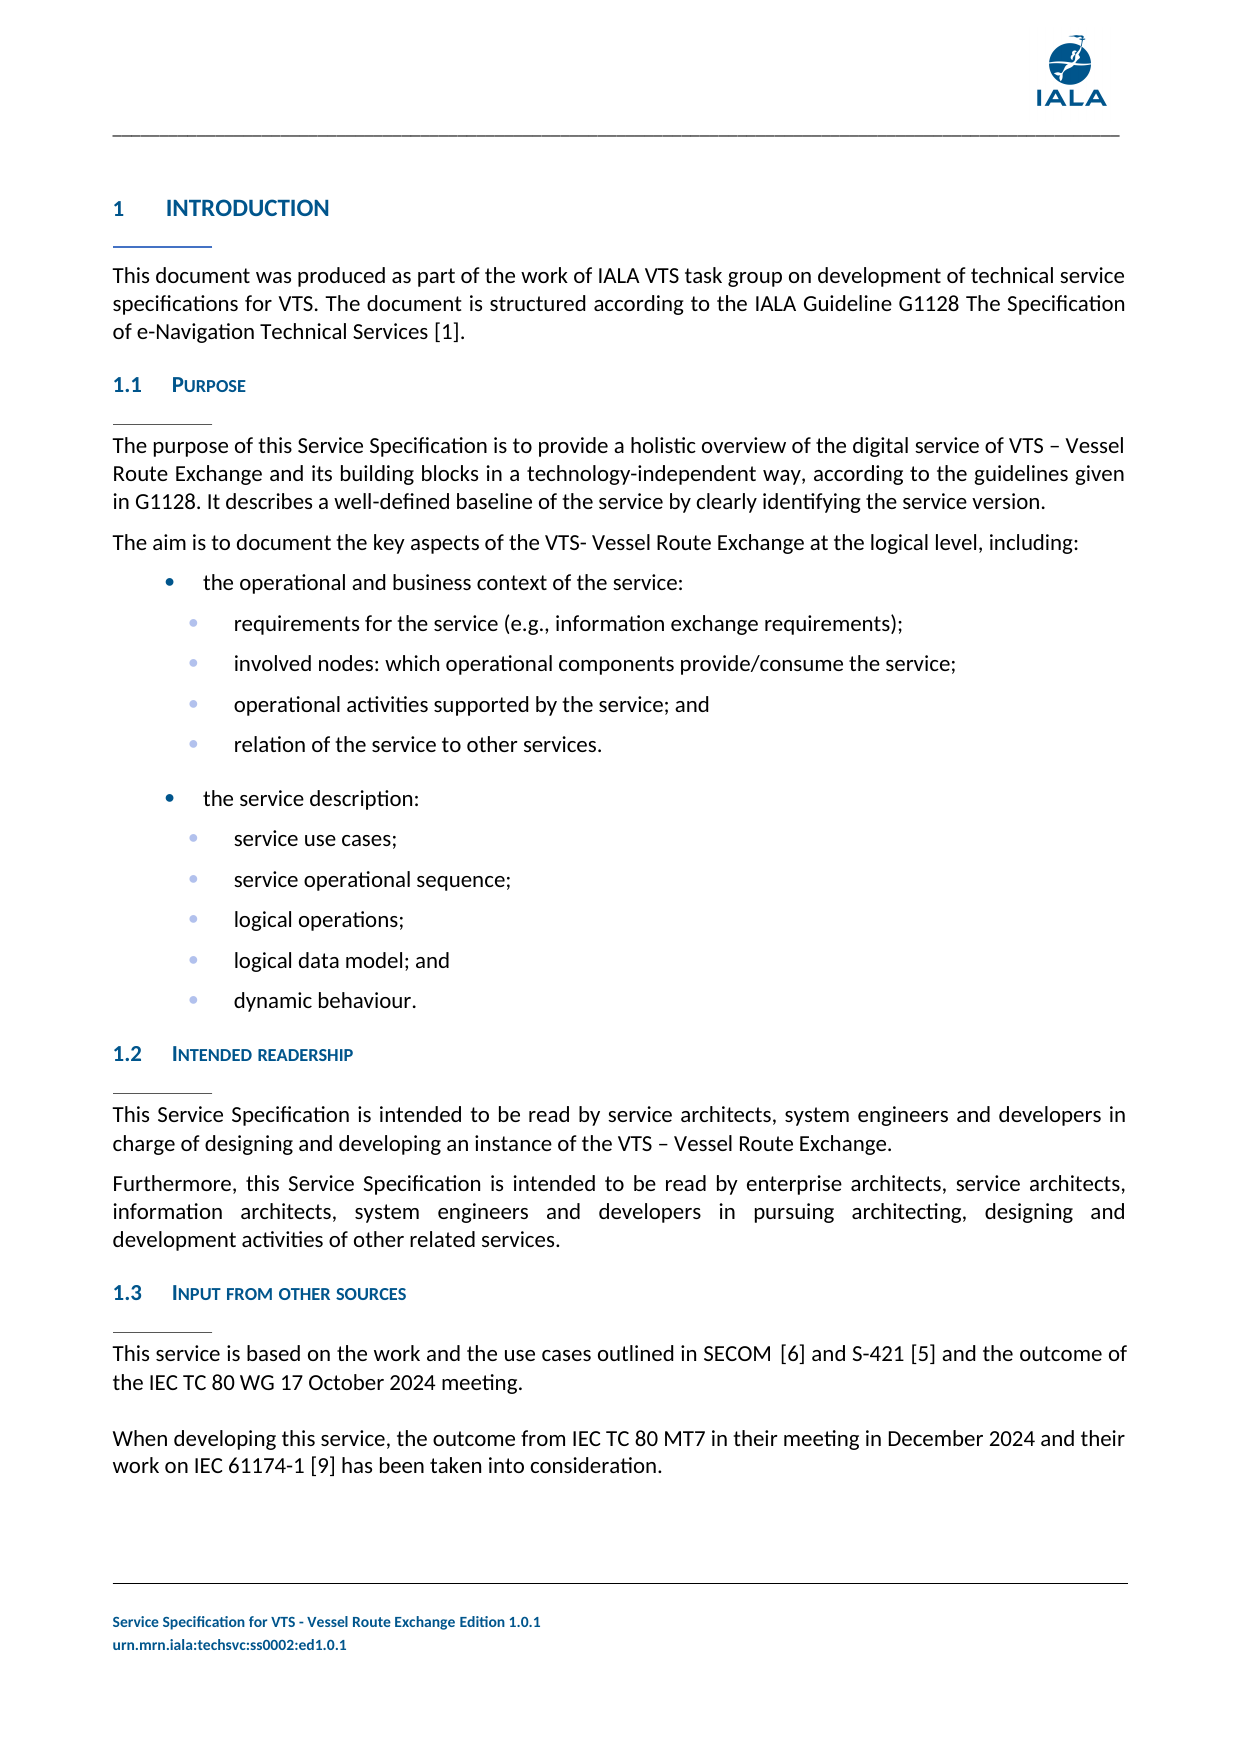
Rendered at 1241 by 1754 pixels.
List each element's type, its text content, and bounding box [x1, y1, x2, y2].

text The purpose of this Service Specification is to provide a holistic overview of the digital service of VTS – Vessel Route Exchange and its building blocks in a technology-independent way, according to the guidelines given in G1128. It describes a well-defined baseline of the service by clearly identifying the service version. [112, 431, 1128, 516]
text relation of the service to other services. [189, 731, 1128, 759]
text Furthermore, this Service Specification is intended to be read by enterprise architects, service architects, information architects, system engineers and developers in pursuing architecting, designing and development activities of other related services. [112, 1169, 1128, 1253]
text This document was produced as part of the work of IALA VTS task group on development of technical service specifications for VTS. The document is structured according to the IALA Guideline G1128 The Specification of e-Navigation Technical Services [1]. [112, 261, 1128, 345]
text service use cases; [189, 824, 1128, 852]
subtitle introduction [112, 192, 1128, 222]
text When developing this service, the outcome from IEC TC 80 MT7 in their meeting in December 2024 and their work on IEC 61174-1 [9] has been taken into consideration. [112, 1424, 1128, 1480]
subtitle Input from other sources [112, 1278, 1128, 1306]
text the service description: [166, 784, 1128, 812]
subtitle Intended readership [112, 1039, 1128, 1067]
text logical operations; [189, 905, 1128, 933]
text dynamic behaviour. [189, 986, 1128, 1014]
text requirements for the service (e.g., information exchange requirements); [189, 609, 1128, 637]
text the operational and business context of the service: [166, 568, 1128, 597]
text involved nodes: which operational components provide/consume the service; [189, 649, 1128, 678]
text This service is based on the work and the use cases outlined in SECOM [6] and S-421 [5] and the outcome of the IEC TC 80 WG 17 October 2024 meeting. [112, 1339, 1128, 1396]
subtitle Purpose [112, 370, 1128, 398]
text logical data model; and [189, 946, 1128, 974]
text This Service Specification is intended to be read by service architects, system engineers and developers in charge of designing and developing an instance of the VTS – Vessel Route Exchange. [112, 1101, 1128, 1157]
text The aim is to document the key aspects of the VTS- Vessel Route Exchange at the logical level, including: [112, 528, 1128, 556]
text operational activities supported by the service; and [189, 690, 1128, 718]
picture [1021, 27, 1119, 122]
text service operational sequence; [189, 865, 1128, 893]
